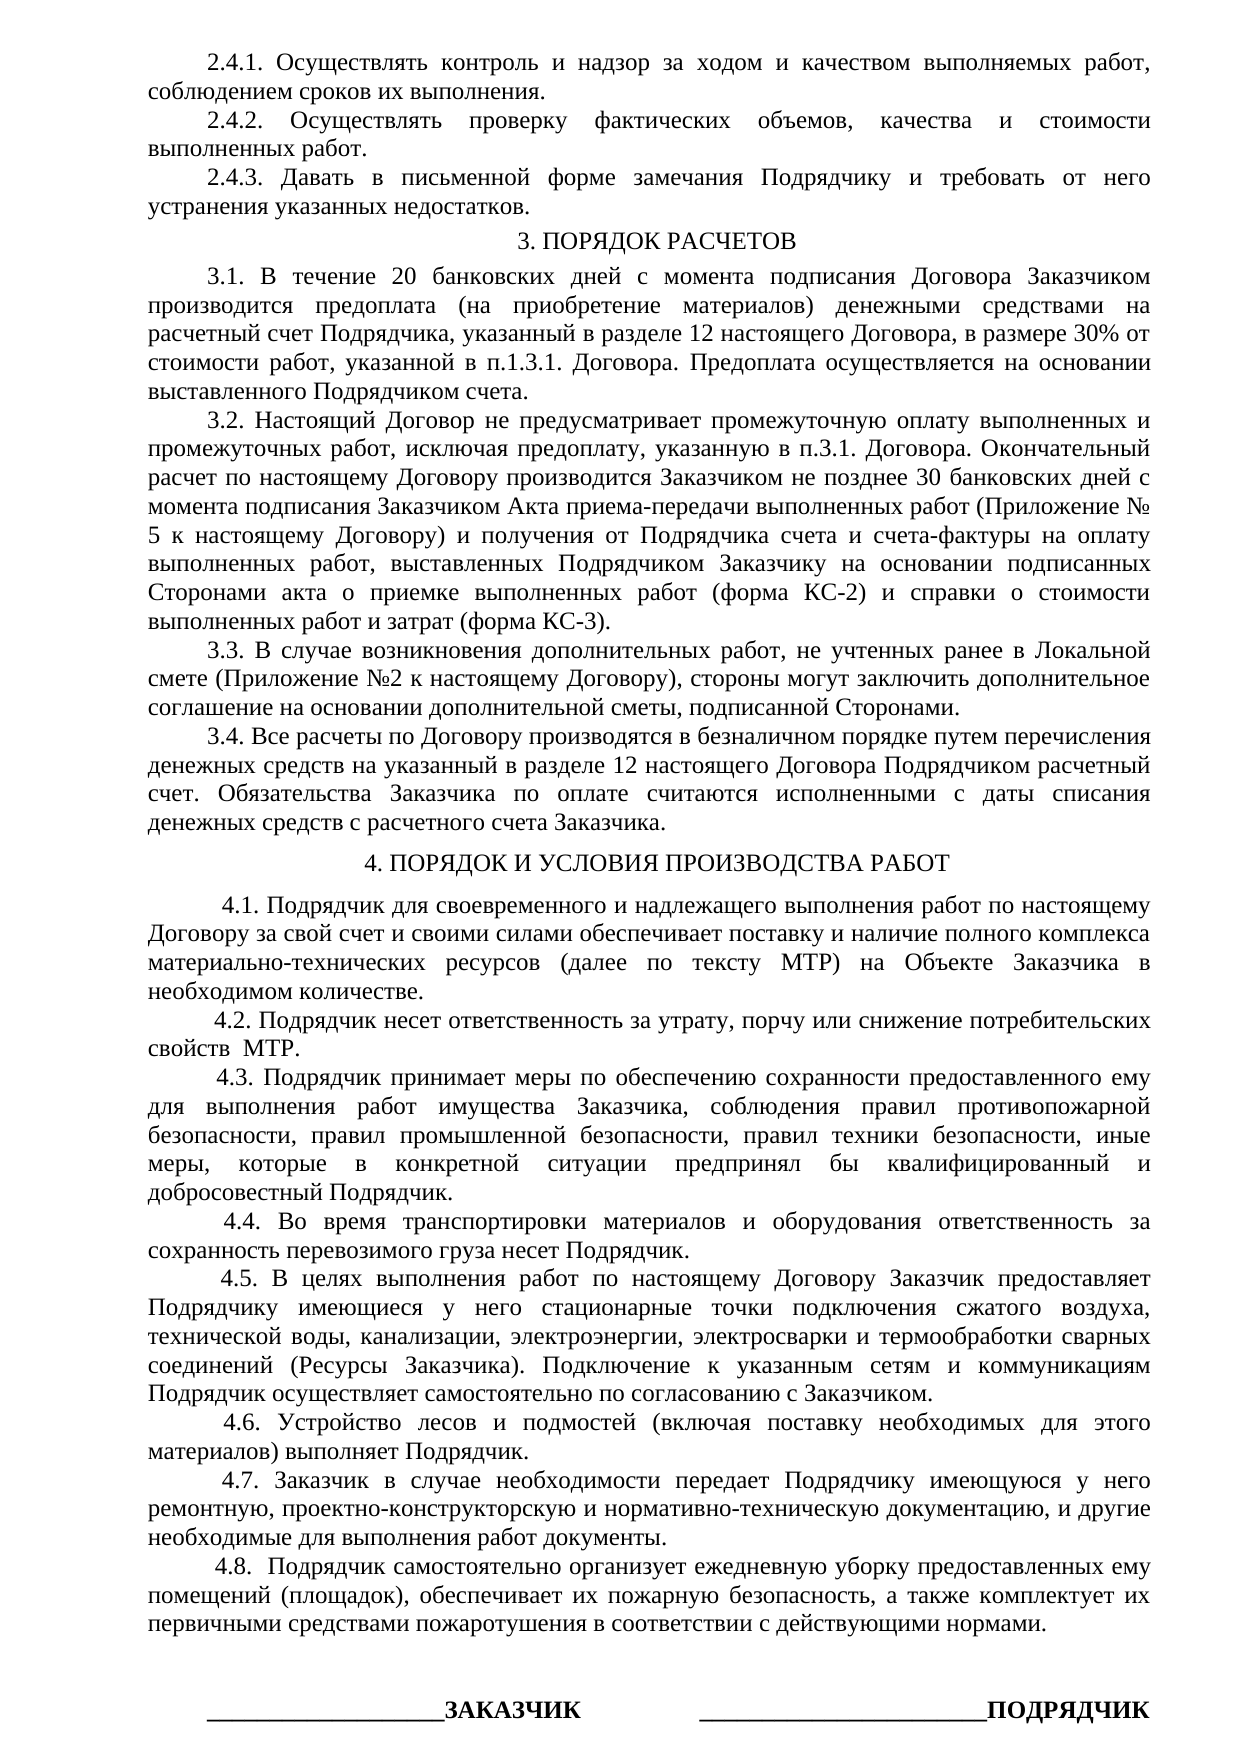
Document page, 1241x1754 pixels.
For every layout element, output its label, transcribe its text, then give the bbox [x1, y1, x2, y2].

text 4.6. Устройство лесов и подмостей (включая поставку необходимых для этого материалов) выполняет Подрядчик. [148, 1407, 1152, 1465]
text 4.1. Подрядчик для своевременного и надлежащего выполнения работ по настоящему Договору за свой счет и своими силами обеспечивает поставку и наличие полного комплекса материально-технических ресурсов (далее по тексту МТР) на Объекте Заказчика в необходимом количестве. [148, 890, 1152, 1005]
text 4.4. Во время транспортировки материалов и оборудования ответственность за сохранность перевозимого груза несет Подрядчик. [148, 1206, 1152, 1263]
text 4. ПОРЯДОК И УСЛОВИЯ ПРОИЗВОДСТВА РАБОТ [162, 848, 1152, 877]
text 3.2. Настоящий Договор не предусматривает промежуточную оплату выполненных и промежуточных работ, исключая предоплату, указанную в п.3.1. Договора. Окончательный расчет по настоящему Договору производится Заказчиком не позднее 30 банковских дней с момента подписания Заказчиком Акта приема-передачи выполненных работ (Приложение № 5 к настоящему Договору) и получения от Подрядчика счета и счета-фактуры на оплату выполненных работ, выставленных Подрядчиком Заказчику на основании подписанных Сторонами акта о приемке выполненных работ (форма КС-2) и справки о стоимости выполненных работ и затрат (форма КС-3). [148, 405, 1152, 635]
text 3.3. В случае возникновения дополнительных работ, не учтенных ранее в Локальной смете (Приложение №2 к настоящему Договору), стороны могут заключить дополнительное соглашение на основании дополнительной сметы, подписанной Сторонами. [148, 635, 1152, 721]
text 3.4. Все расчеты по Договору производятся в безналичном порядке путем перечисления денежных средств на указанный в разделе 12 настоящего Договора Подрядчиком расчетный счет. Обязательства Заказчика по оплате считаются исполненными с даты списания денежных средств с расчетного счета Заказчика. [148, 721, 1152, 836]
text 4.7. Заказчик в случае необходимости передает Подрядчику имеющуюся у него ремонтную, проектно-конструкторскую и нормативно-техническую документацию, и другие необходимые для выполнения работ документы. [148, 1465, 1152, 1551]
text 3. ПОРЯДОК РАСЧЕТОВ [162, 226, 1152, 255]
text 4.2. Подрядчик несет ответственность за утрату, порчу или снижение потребительских свойств МТР. [148, 1005, 1152, 1062]
text 2.4.3. Давать в письменной форме замечания Подрядчику и требовать от него устранения указанных недостатков. [148, 162, 1152, 220]
text 4.5. В целях выполнения работ по настоящему Договору Заказчик предоставляет Подрядчику имеющиеся у него стационарные точки подключения сжатого воздуха, технической воды, канализации, электроэнергии, электросварки и термообработки сварных соединений (Ресурсы Заказчика). Подключение к указанным сетям и коммуникациям Подрядчик осуществляет самостоятельно по согласованию с Заказчиком. [148, 1263, 1152, 1407]
text 2.4.2. Осуществлять проверку фактических объемов, качества и стоимости выполненных работ. [148, 105, 1152, 162]
text 4.8. Подрядчик самостоятельно организует ежедневную уборку предоставленных ему помещений (площадок), обеспечивает их пожарную безопасность, а также комплектует их первичными средствами пожаротушения в соответствии с действующими нормами. [148, 1551, 1152, 1637]
text 4.3. Подрядчик принимает меры по обеспечению сохранности предоставленного ему для выполнения работ имущества Заказчика, соблюдения правил противопожарной безопасности, правил промышленной безопасности, правил техники безопасности, иные меры, которые в конкретной ситуации предпринял бы квалифицированный и добросовестный Подрядчик. [148, 1062, 1152, 1206]
text 3.1. В течение 20 банковских дней с момента подписания Договора Заказчиком производится предоплата (на приобретение материалов) денежными средствами на расчетный счет Подрядчика, указанный в разделе 12 настоящего Договора, в размере 30% от стоимости работ, указанной в п.1.3.1. Договора. Предоплата осуществляется на основании выставленного Подрядчиком счета. [148, 261, 1152, 405]
text 2.4.1. Осуществлять контроль и надзор за ходом и качеством выполняемых работ, соблюдением сроков их выполнения. [148, 47, 1152, 105]
